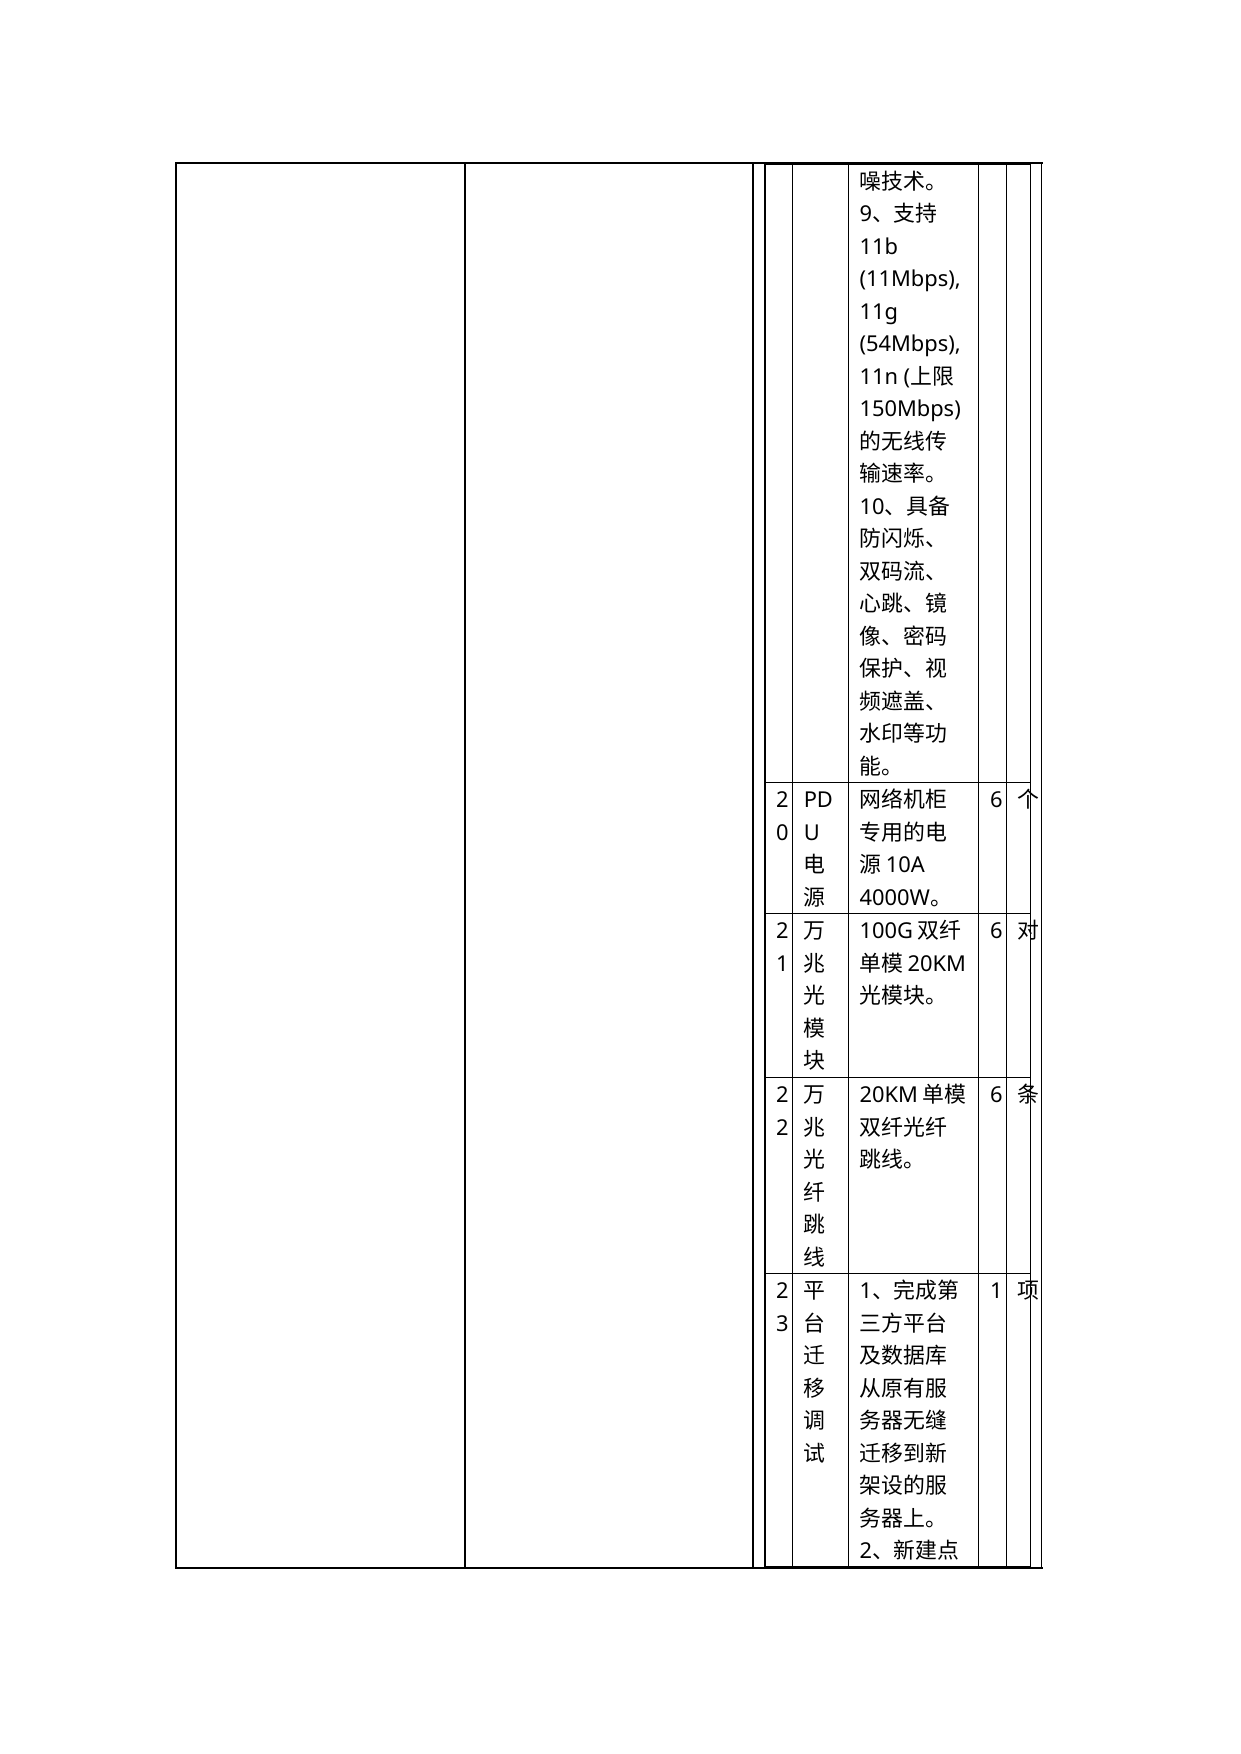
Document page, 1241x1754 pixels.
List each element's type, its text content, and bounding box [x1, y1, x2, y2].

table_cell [793, 1274, 848, 1566]
table_cell （一）设备需求清单 备注：以上设备含安装、辅材、调试、运输、税费、维护费、培训及相关的所有费用。 （二）其他要求： 1、平台接入：投标人须承诺所供产品与采购人现有专用平台的数据无缝对接，确保整体功能的正常运行。 [849, 914, 978, 1077]
table_cell （一）设备需求清单 备注：以上设备含安装、辅材、调试、运输、税费、维护费、培训及相关的所有费用。 （二）其他要求： 1、平台接入：投标人须承诺所供产品与采购人现有专用平台的数据无缝对接，确保整体功能的正常运行。 [849, 783, 978, 913]
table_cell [979, 1274, 1006, 1566]
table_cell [754, 164, 764, 1567]
table_cell ▲ [466, 164, 752, 1567]
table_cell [766, 1274, 792, 1566]
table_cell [766, 165, 792, 782]
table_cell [849, 165, 978, 782]
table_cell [1007, 1274, 1030, 1566]
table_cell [849, 1274, 978, 1566]
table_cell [1031, 164, 1041, 1567]
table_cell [793, 165, 848, 782]
table_cell （一）设备需求清单 备注：以上设备含安装、辅材、调试、运输、税费、维护费、培训及相关的所有费用。 （二）其他要求： 1、平台接入：投标人须承诺所供产品与采购人现有专用平台的数据无缝对接，确保整体功能的正常运行。 [849, 1078, 978, 1273]
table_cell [1007, 165, 1030, 782]
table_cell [979, 165, 1006, 782]
table_cell 1 [177, 164, 464, 1567]
